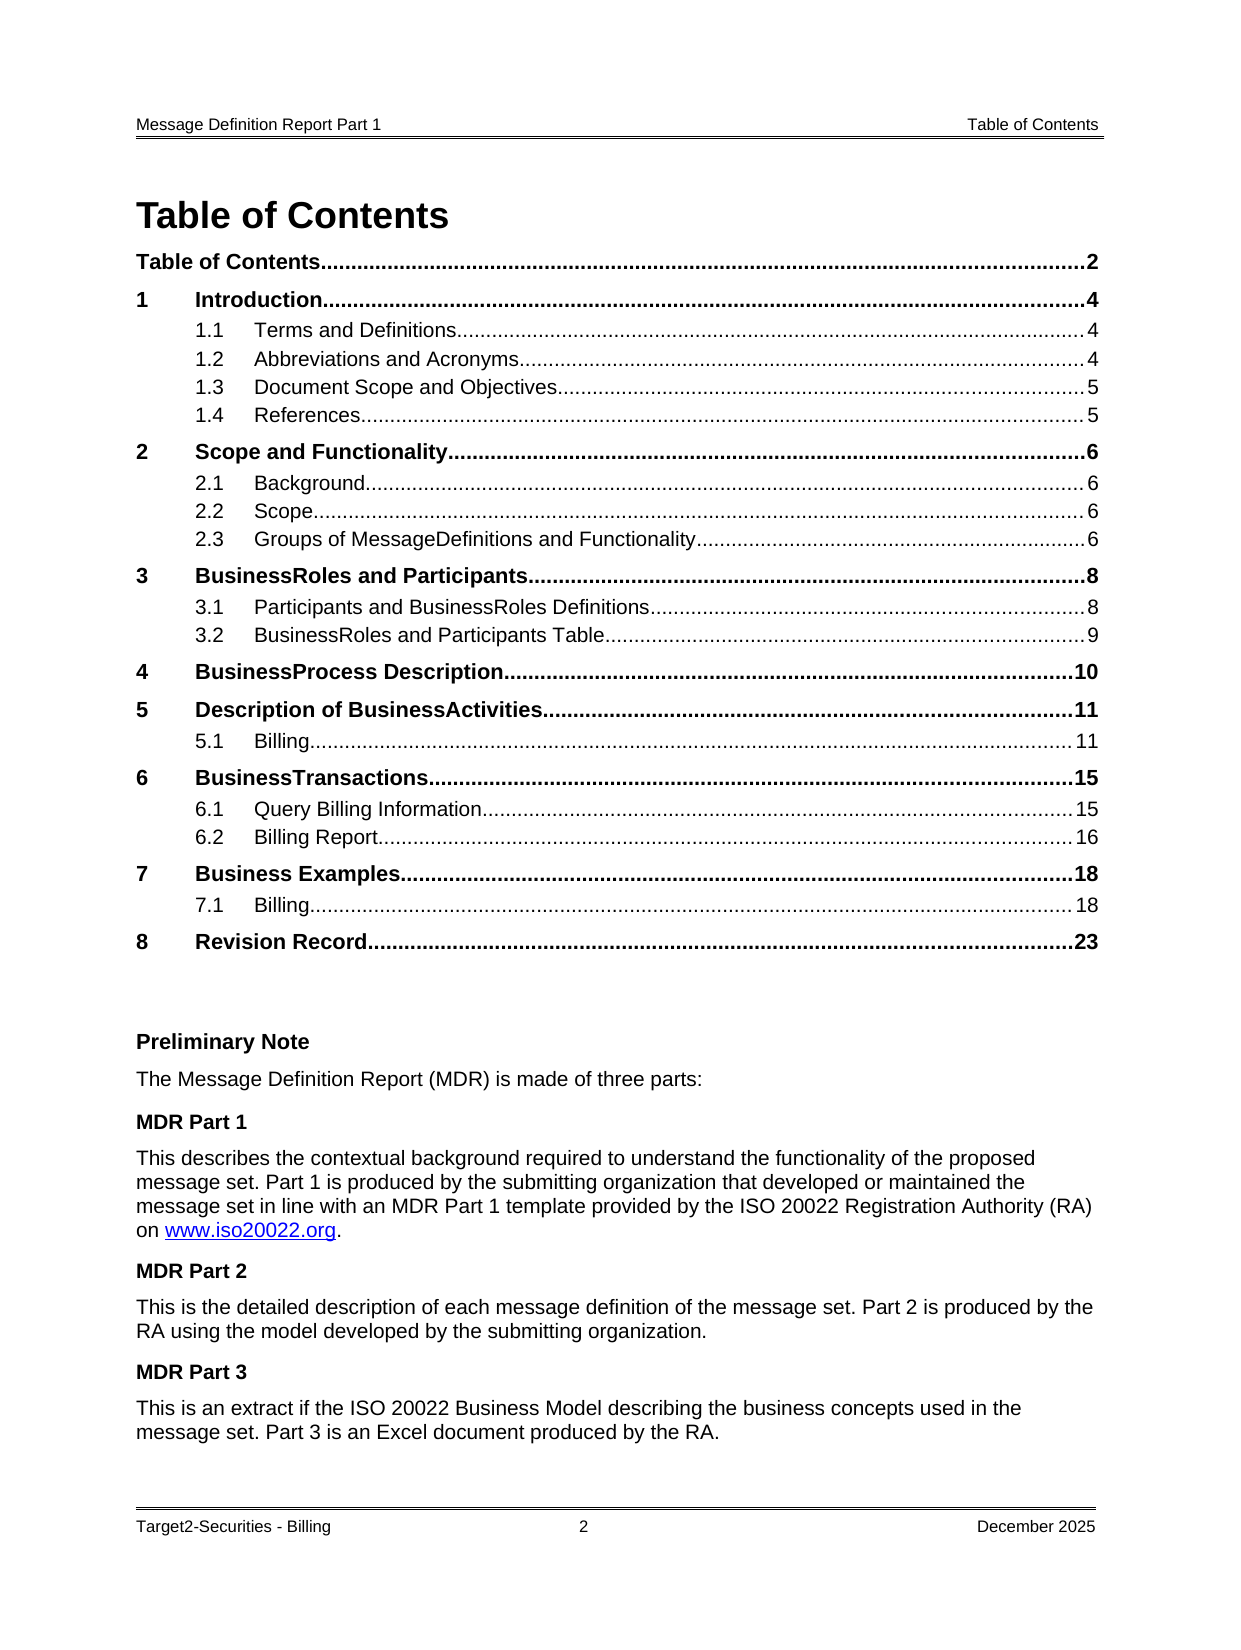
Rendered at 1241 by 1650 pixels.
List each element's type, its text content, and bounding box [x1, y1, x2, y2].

text 2.1 Background 6 [195, 471, 1104, 494]
text This describes the contextual background required to understand the functionality of the proposed message set. Part 1 is produced by the submitting organization that developed or maintained the message set in line with an MDR Part 1 template provided by the ISO 20022 Registration Authority (RA) on www.iso20022.org. [136, 1146, 1104, 1242]
text 3 BusinessRoles and Participants 8 [136, 563, 1104, 588]
text This is an extract if the ISO 20022 Business Model describing the business concepts used in the message set. Part 3 is an Excel document produced by the RA. [136, 1396, 1104, 1444]
text 4 BusinessProcess Description 10 [136, 659, 1104, 684]
text 1.3 Document Scope and Objectives 5 [195, 374, 1104, 398]
text 8 Revision Record 23 [136, 929, 1104, 954]
text 6 BusinessTransactions 15 [136, 765, 1104, 790]
text 2.3 Groups of MessageDefinitions and Functionality 6 [195, 527, 1104, 551]
text MDR Part 1 [136, 1109, 1104, 1133]
subtitle Table of Contents [136, 193, 1104, 237]
text 6.2 Billing Report 16 [195, 824, 1104, 848]
text MDR Part 3 [136, 1359, 1104, 1383]
text 3.1 Participants and BusinessRoles Definitions 8 [195, 595, 1104, 619]
text The Message Definition Report (MDR) is made of three parts: [136, 1067, 1104, 1091]
text 5 Description of BusinessActivities 11 [136, 697, 1104, 722]
text Preliminary Note [136, 1029, 1104, 1054]
text 1.2 Abbreviations and Acronyms 4 [195, 346, 1104, 370]
text 3.2 BusinessRoles and Participants Table 9 [195, 623, 1104, 647]
text MDR Part 2 [136, 1258, 1104, 1282]
text This is the detailed description of each message definition of the message set. Part 2 is produced by the RA using the model developed by the submitting organization. [136, 1295, 1104, 1343]
text 5.1 Billing 11 [195, 728, 1104, 752]
text 2 Scope and Functionality 6 [136, 439, 1104, 464]
text 6.1 Query Billing Information 15 [195, 796, 1104, 820]
text 1.4 References 5 [195, 403, 1104, 427]
text 7.1 Billing 18 [195, 892, 1104, 916]
text Table of Contents 2 [136, 249, 1104, 274]
text 1.1 Terms and Definitions 4 [195, 318, 1104, 342]
text 1 Introduction 4 [136, 287, 1104, 312]
text 2.2 Scope 6 [195, 499, 1104, 523]
text 7 Business Examples 18 [136, 861, 1104, 886]
